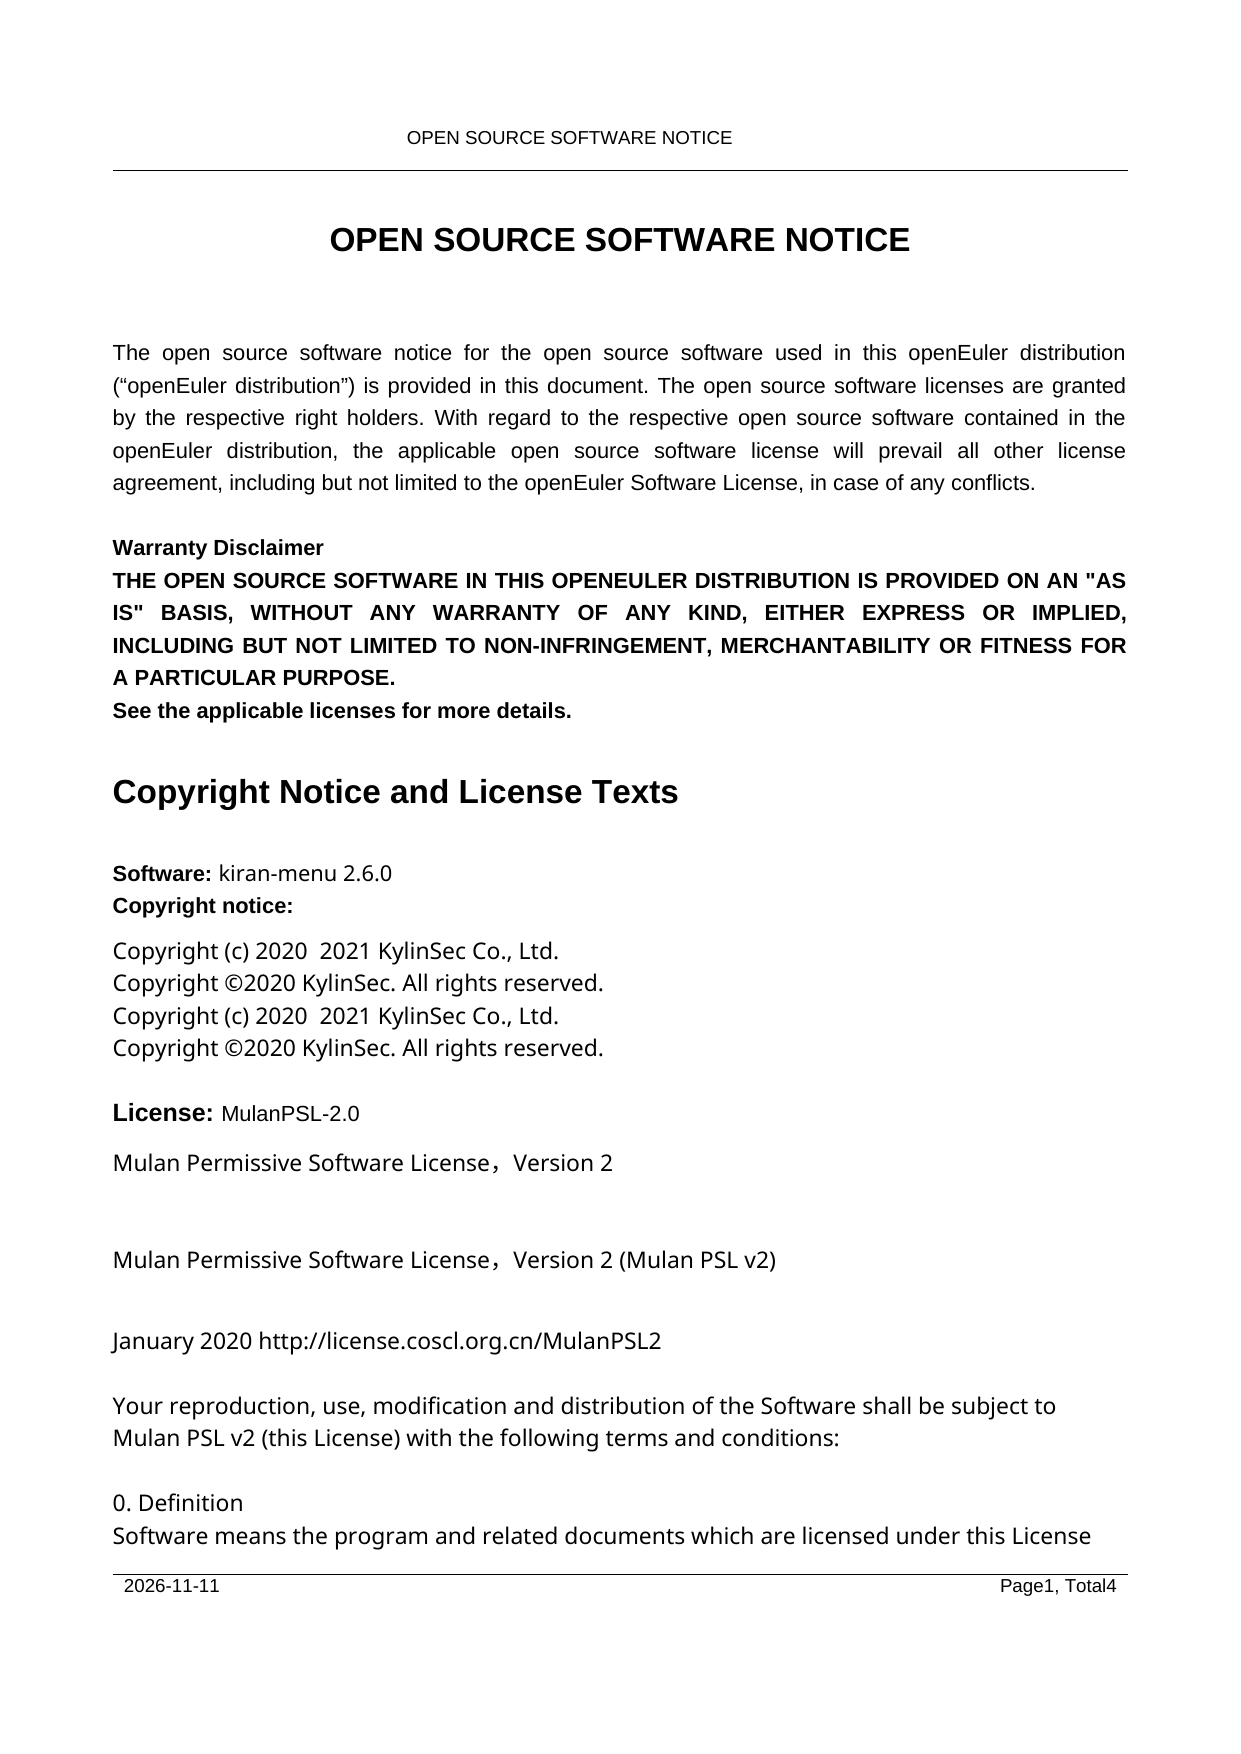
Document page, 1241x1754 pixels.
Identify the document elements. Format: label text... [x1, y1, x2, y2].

text 0. Definition [112, 1486, 1128, 1519]
text OPEN SOURCE SOFTWARE NOTICE [112, 206, 1128, 271]
text Your reproduction, use, modification and distribution of the Software shall be subject to Mulan PSL v2 (this License) with the following terms and conditions: [112, 1389, 1128, 1454]
text January 2020 http://license.coscl.org.cn/MulanPSL2 [112, 1324, 1128, 1356]
text Mulan Permissive Software License，Version 2 [112, 1129, 1128, 1194]
text THE OPEN SOURCE SOFTWARE IN THIS OPENEULER DISTRIBUTION IS PROVIDED ON AN "AS IS" BASIS, WITHOUT ANY WARRANTY OF ANY KIND, EITHER EXPRESS OR IMPLIED, INCLUDING BUT NOT LIMITED TO NON-INFRINGEMENT, MERCHANTABILITY OR FITNESS FOR A PARTICULAR PURPOSE. See the applicable licenses for more details. [112, 564, 1128, 726]
text Copyright Notice and License Texts [112, 759, 1128, 824]
text License: MulanPSL-2.0 [112, 1096, 1128, 1129]
text Copyright notice: [112, 889, 1128, 921]
title Software: kiran-menu 2.6.0 [112, 856, 1128, 889]
text Warranty Disclaimer [112, 531, 1128, 564]
text The open source software notice for the open source software used in this openEuler distribution (“openEuler distribution”) is provided in this document. The open source software licenses are granted by the respective right holders. With regard to the respective open source software contained in the openEuler distribution, the applicable open source software license will prevail all other license agreement, including but not limited to the openEuler Software License, in case of any conflicts. [112, 336, 1128, 499]
text Mulan Permissive Software License，Version 2 (Mulan PSL v2) [112, 1226, 1128, 1291]
text ﻿Copyright (c) 2020 2021 KylinSec Co., Ltd. Copyright ©2020 KylinSec. All rights reserved. Copyright (c) 2020 2021 KylinSec Co., Ltd. Copyright ©2020 KylinSec. All rights reserved. [112, 934, 1128, 1096]
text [112, 1519, 1128, 1551]
